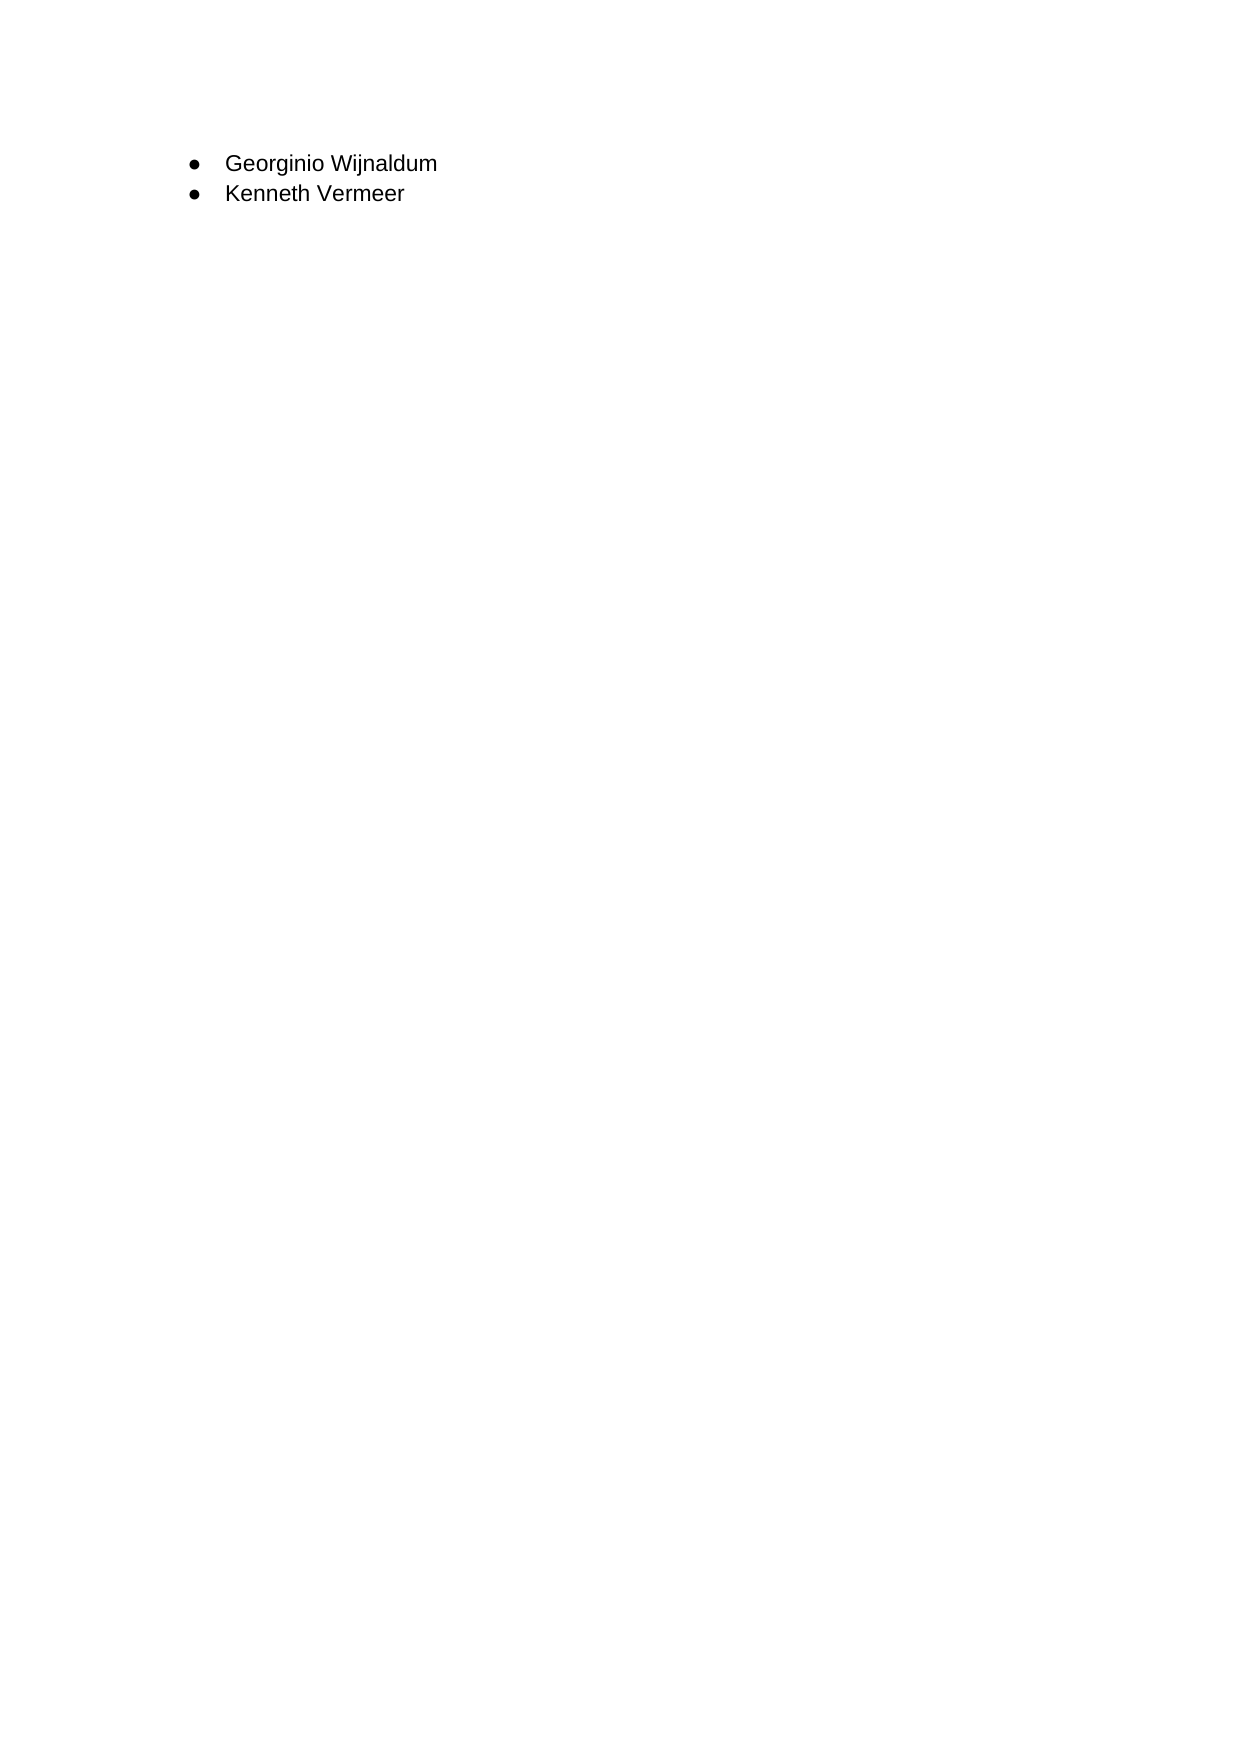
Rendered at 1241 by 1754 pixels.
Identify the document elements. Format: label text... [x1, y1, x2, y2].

list Georginio Wijnaldum [187, 150, 1090, 176]
list Kenneth Vermeer [187, 180, 1090, 207]
